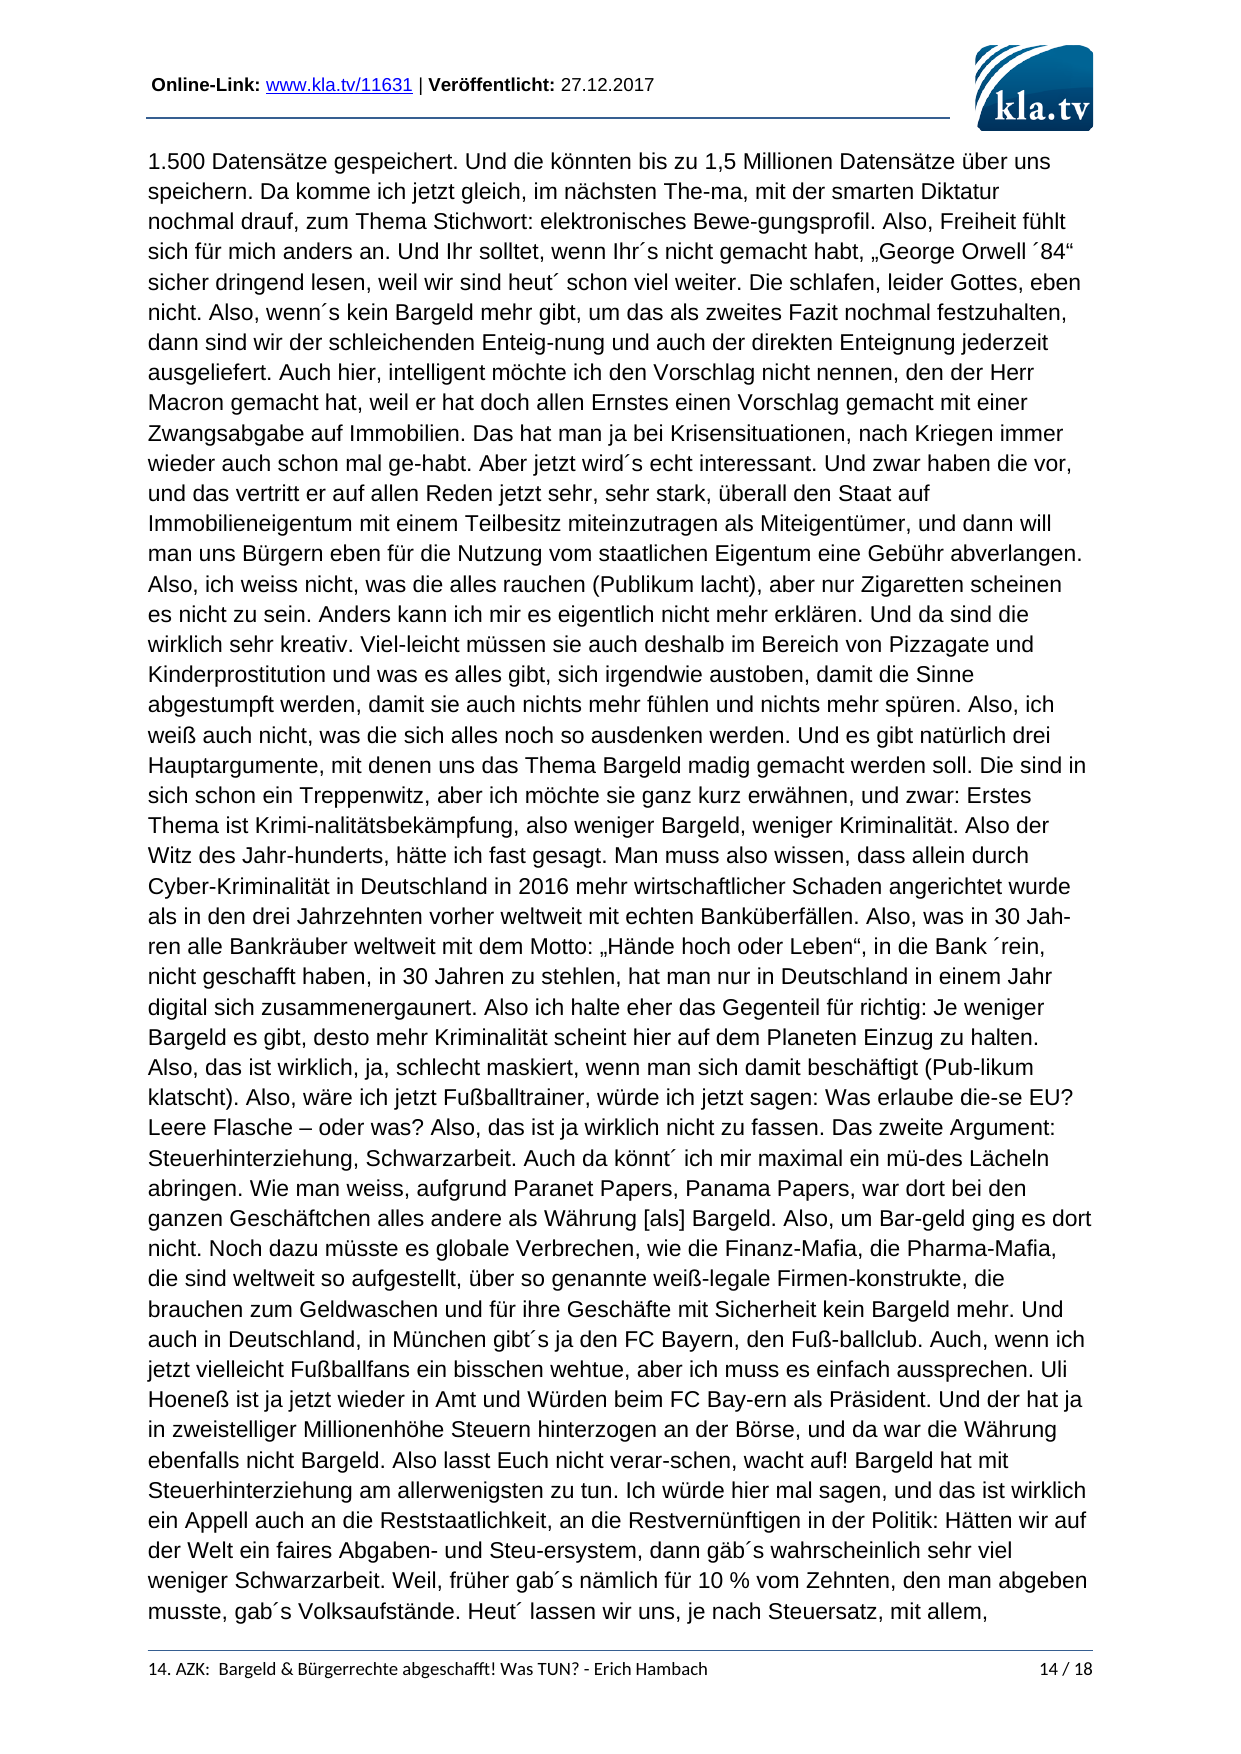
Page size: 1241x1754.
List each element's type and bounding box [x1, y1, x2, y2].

text [148, 148, 1093, 1624]
